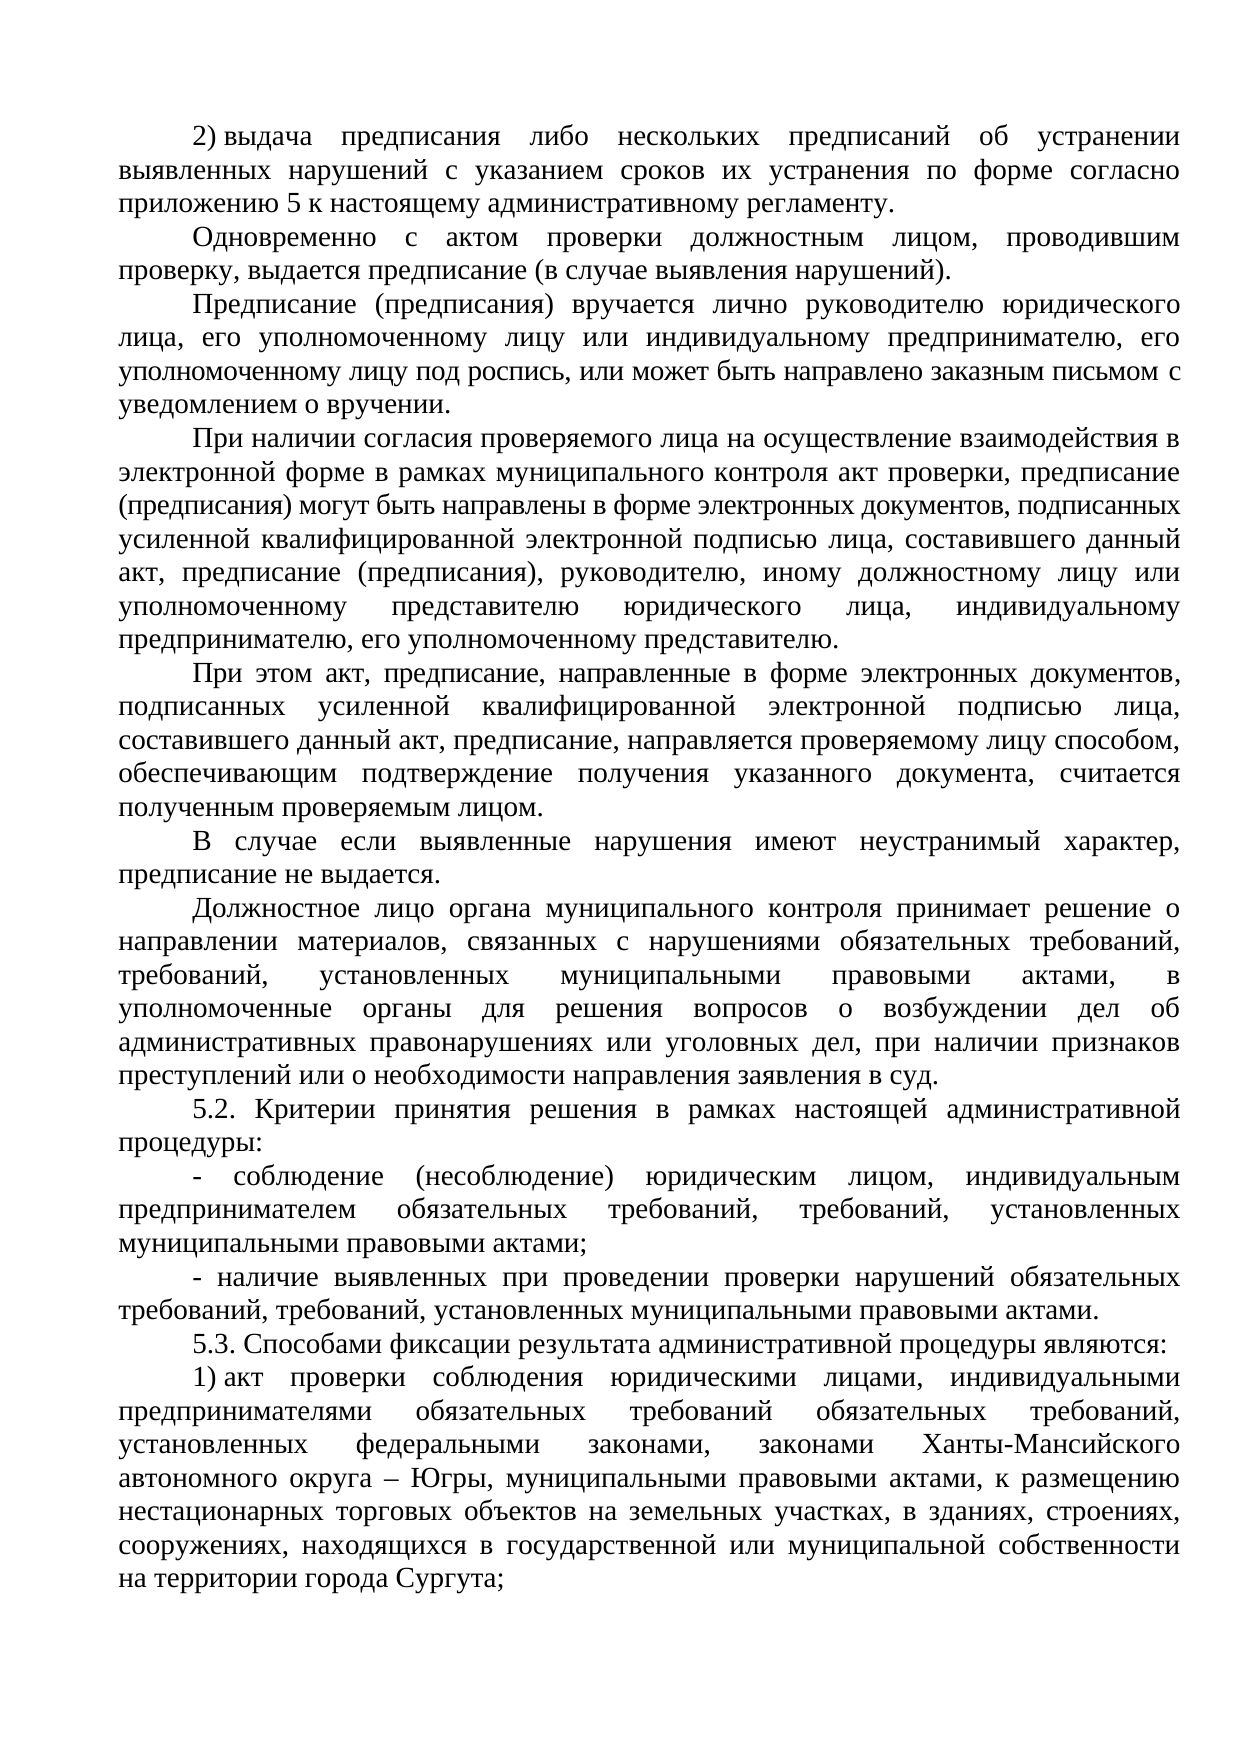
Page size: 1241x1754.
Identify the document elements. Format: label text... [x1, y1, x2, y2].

text 1) акт проверки соблюдения юридическими лицами, индивидуальными предпринимателями обязательных требований обязательных требований, установленных федеральными законами, законами Ханты-Мансийского автономного округа – Югры, муниципальными правовыми актами, к размещению нестационарных торговых объектов на земельных участках, в зданиях, строениях, сооружениях, находящихся в государственной или муниципальной собственности на территории города Сургута; [118, 1359, 1181, 1594]
text Предписание (предписания) вручается лично руководителю юридического лица, его уполномоченному лицу или индивидуальному предпринимателю, его уполномоченному лицу под роспись, или может быть направлено заказным письмом с уведомлением о вручении. [118, 286, 1181, 420]
text 5.2. Критерии принятия решения в рамках настоящей административной процедуры: [118, 1091, 1181, 1158]
text Одновременно с актом проверки должностным лицом, проводившим проверку, выдается предписание (в случае выявления нарушений). [118, 219, 1181, 286]
text - наличие выявленных при проведении проверки нарушений обязательных требований, требований, установленных муниципальными правовыми актами. [118, 1259, 1181, 1326]
text 2) выдача предписания либо нескольких предписаний об устранении выявленных нарушений с указанием сроков их устранения по форме согласно приложению 5 к настоящему административному регламенту. [118, 118, 1181, 219]
text - соблюдение (несоблюдение) юридическим лицом, индивидуальным предпринимателем обязательных требований, требований, установленных муниципальными правовыми актами; [118, 1158, 1181, 1259]
text Должностное лицо органа муниципального контроля принимает решение о направлении материалов, связанных с нарушениями обязательных требований, требований, установленных муниципальными правовыми актами, в уполномоченные органы для решения вопросов о возбуждении дел об административных правонарушениях или уголовных дел, при наличии признаков преступлений или о необходимости направления заявления в суд. [118, 890, 1181, 1091]
text При этом акт, предписание, направленные в форме электронных документов, подписанных усиленной квалифицированной электронной подписью лица, составившего данный акт, предписание, направляется проверяемому лицу способом, обеспечивающим подтверждение получения указанного документа, считается полученным проверяемым лицом. [118, 655, 1181, 823]
text В случае если выявленные нарушения имеют неустранимый характер, предписание не выдается. [118, 823, 1181, 890]
text При наличии согласия проверяемого лица на осуществление взаимодействия в электронной форме в рамках муниципального контроля акт проверки, предписание (предписания) могут быть направлены в форме электронных документов, подписанных усиленной квалифицированной электронной подписью лица, составившего данный акт, предписание (предписания), руководителю, иному должностному лицу или уполномоченному представителю юридического лица, индивидуальному предпринимателю, его уполномоченному представителю. [118, 420, 1181, 655]
text 5.3. Способами фиксации результата административной процедуры являются: [118, 1326, 1181, 1359]
